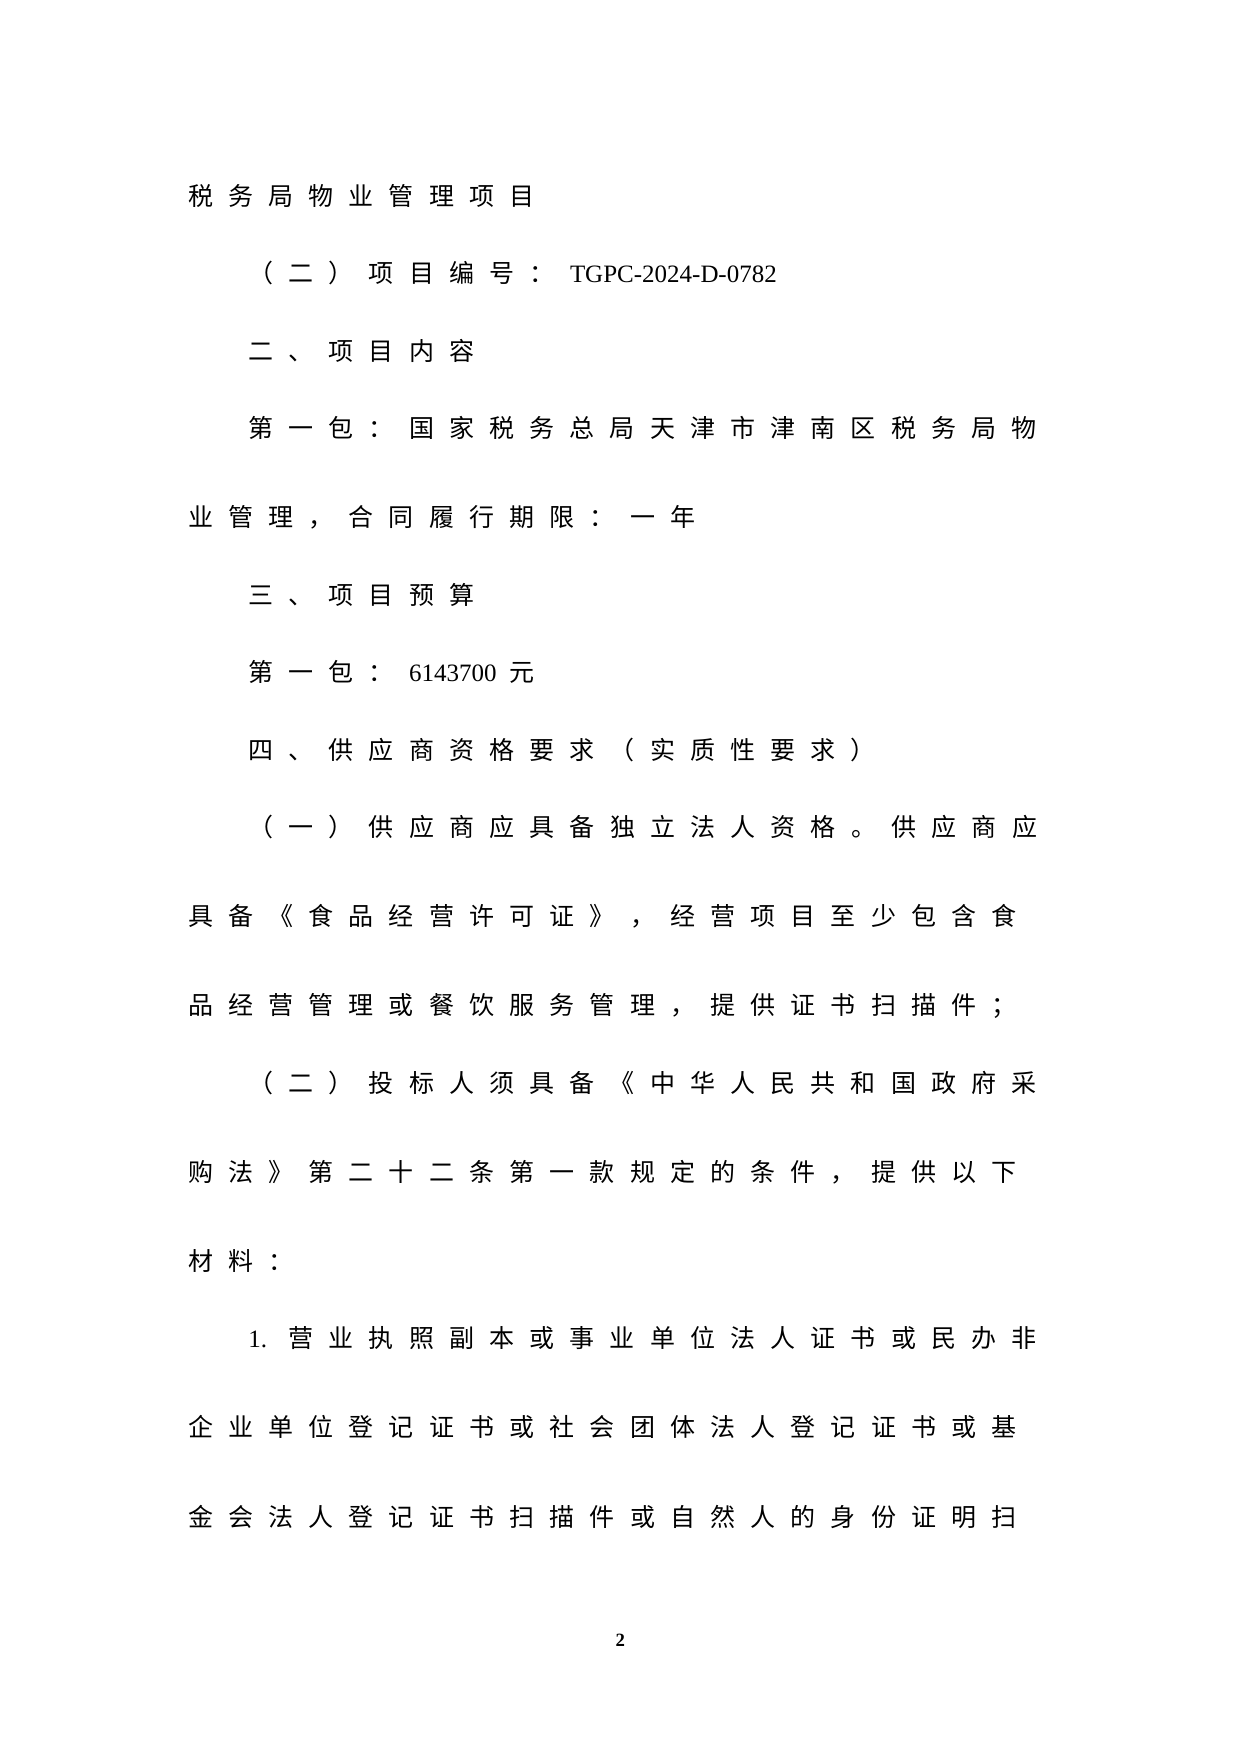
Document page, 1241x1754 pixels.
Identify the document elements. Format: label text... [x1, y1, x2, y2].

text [188, 164, 1052, 224]
text （二）项目编号：TGPC-2024-D-0782 [188, 242, 1052, 301]
text 二、项目内容 [188, 319, 1052, 379]
text 四、供应商资格要求（实质性要求） [188, 718, 1052, 778]
text 三、项目预算 [188, 563, 1052, 623]
text 第一包：国家税务总局天津市津南区税务局物业管理，合同履行期限：一年 [188, 397, 1052, 545]
text 第一包：6143700元 [188, 641, 1052, 700]
text （一）供应商应具备独立法人资格。供应商应具备《食品经营许可证》，经营项目至少包含食品经营管理或餐饮服务管理，提供证书扫描件； [188, 796, 1052, 1033]
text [188, 1307, 1052, 1545]
text （二）投标人须具备《中华人民共和国政府采购法》第二十二条第一款规定的条件，提供以下材料： [188, 1052, 1052, 1289]
